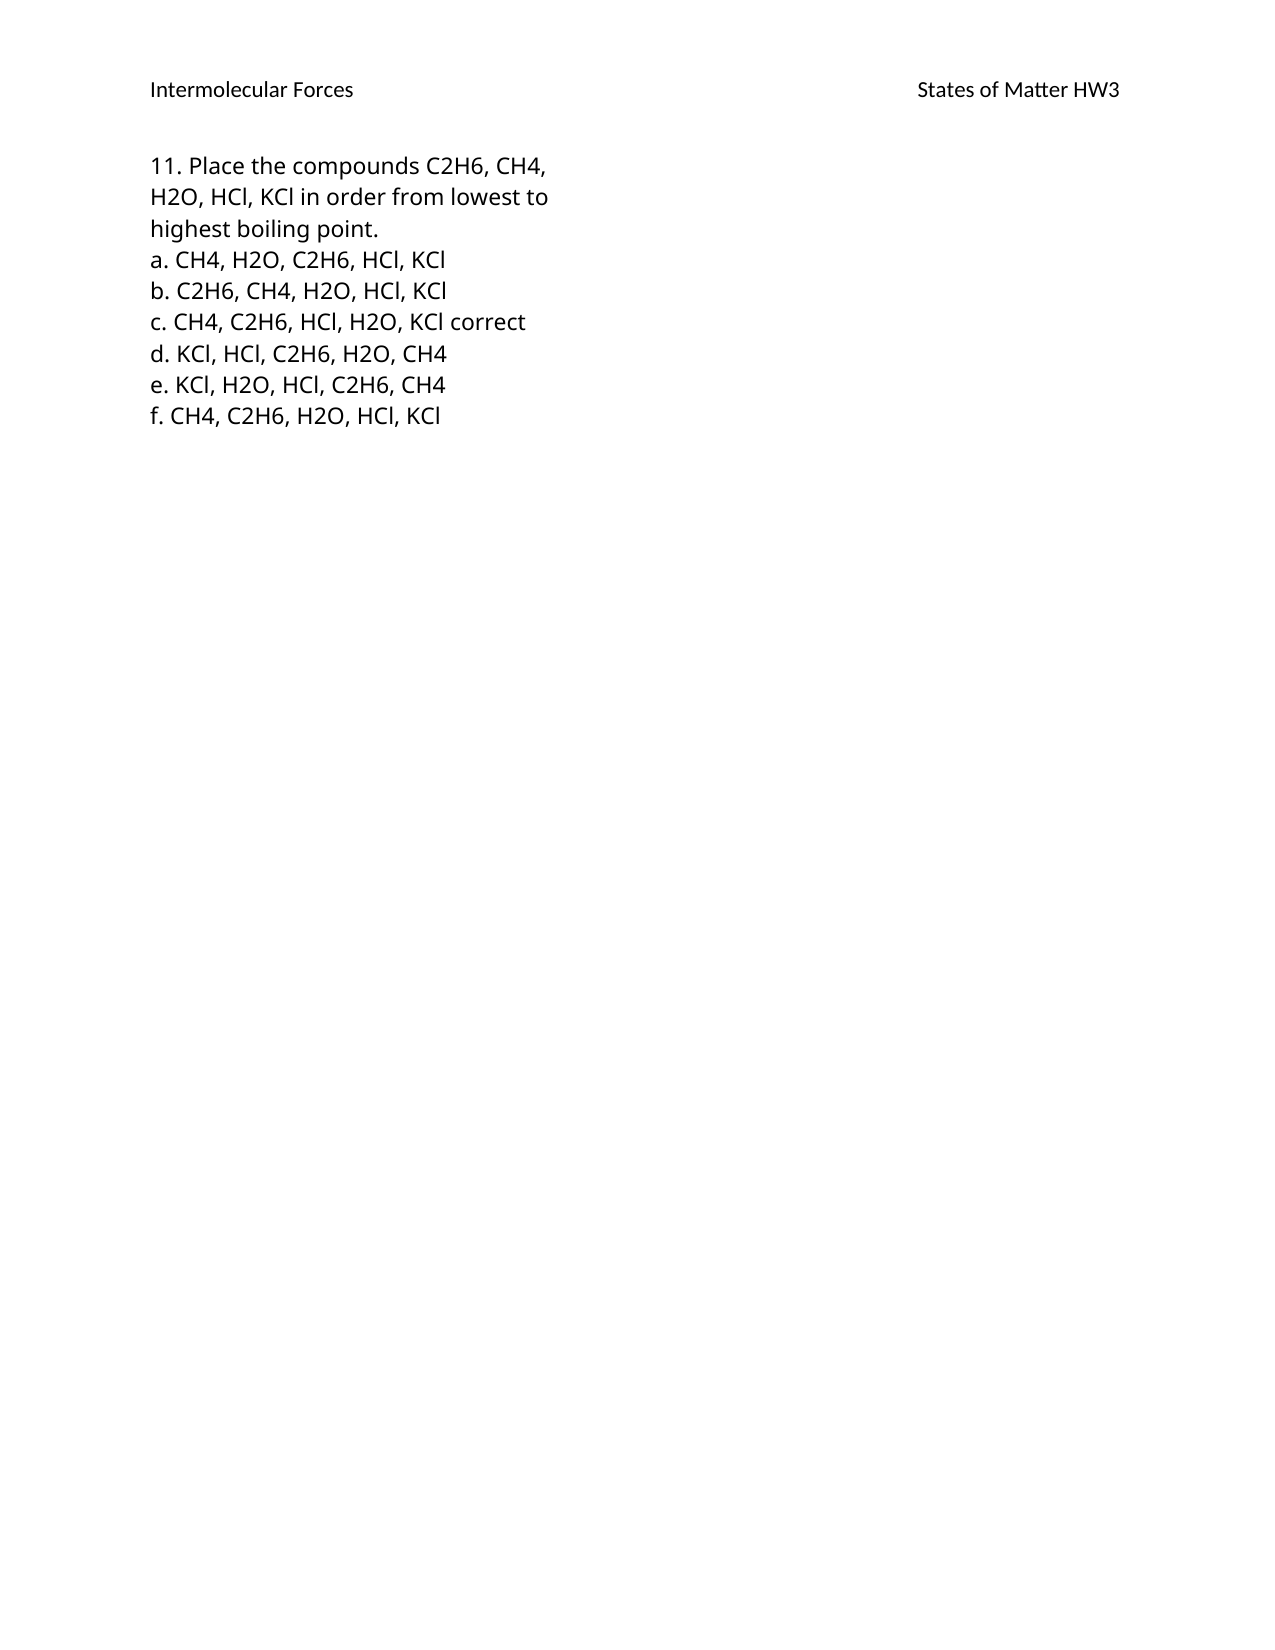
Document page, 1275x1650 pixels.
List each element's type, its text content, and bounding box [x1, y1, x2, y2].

text d. KCl, HCl, C2H6, H2O, CH4 [150, 337, 600, 369]
text e. KCl, H2O, HCl, C2H6, CH4 [150, 369, 600, 400]
text c. CH4, C2H6, HCl, H2O, KCl correct [150, 306, 600, 337]
text 11. Place the compounds C2H6, CH4, H2O, HCl, KCl in order from lowest to highest boiling point. [150, 150, 600, 244]
text a. CH4, H2O, C2H6, HCl, KCl [150, 244, 600, 275]
text f. CH4, C2H6, H2O, HCl, KCl [150, 400, 600, 431]
text b. C2H6, CH4, H2O, HCl, KCl [150, 275, 600, 306]
